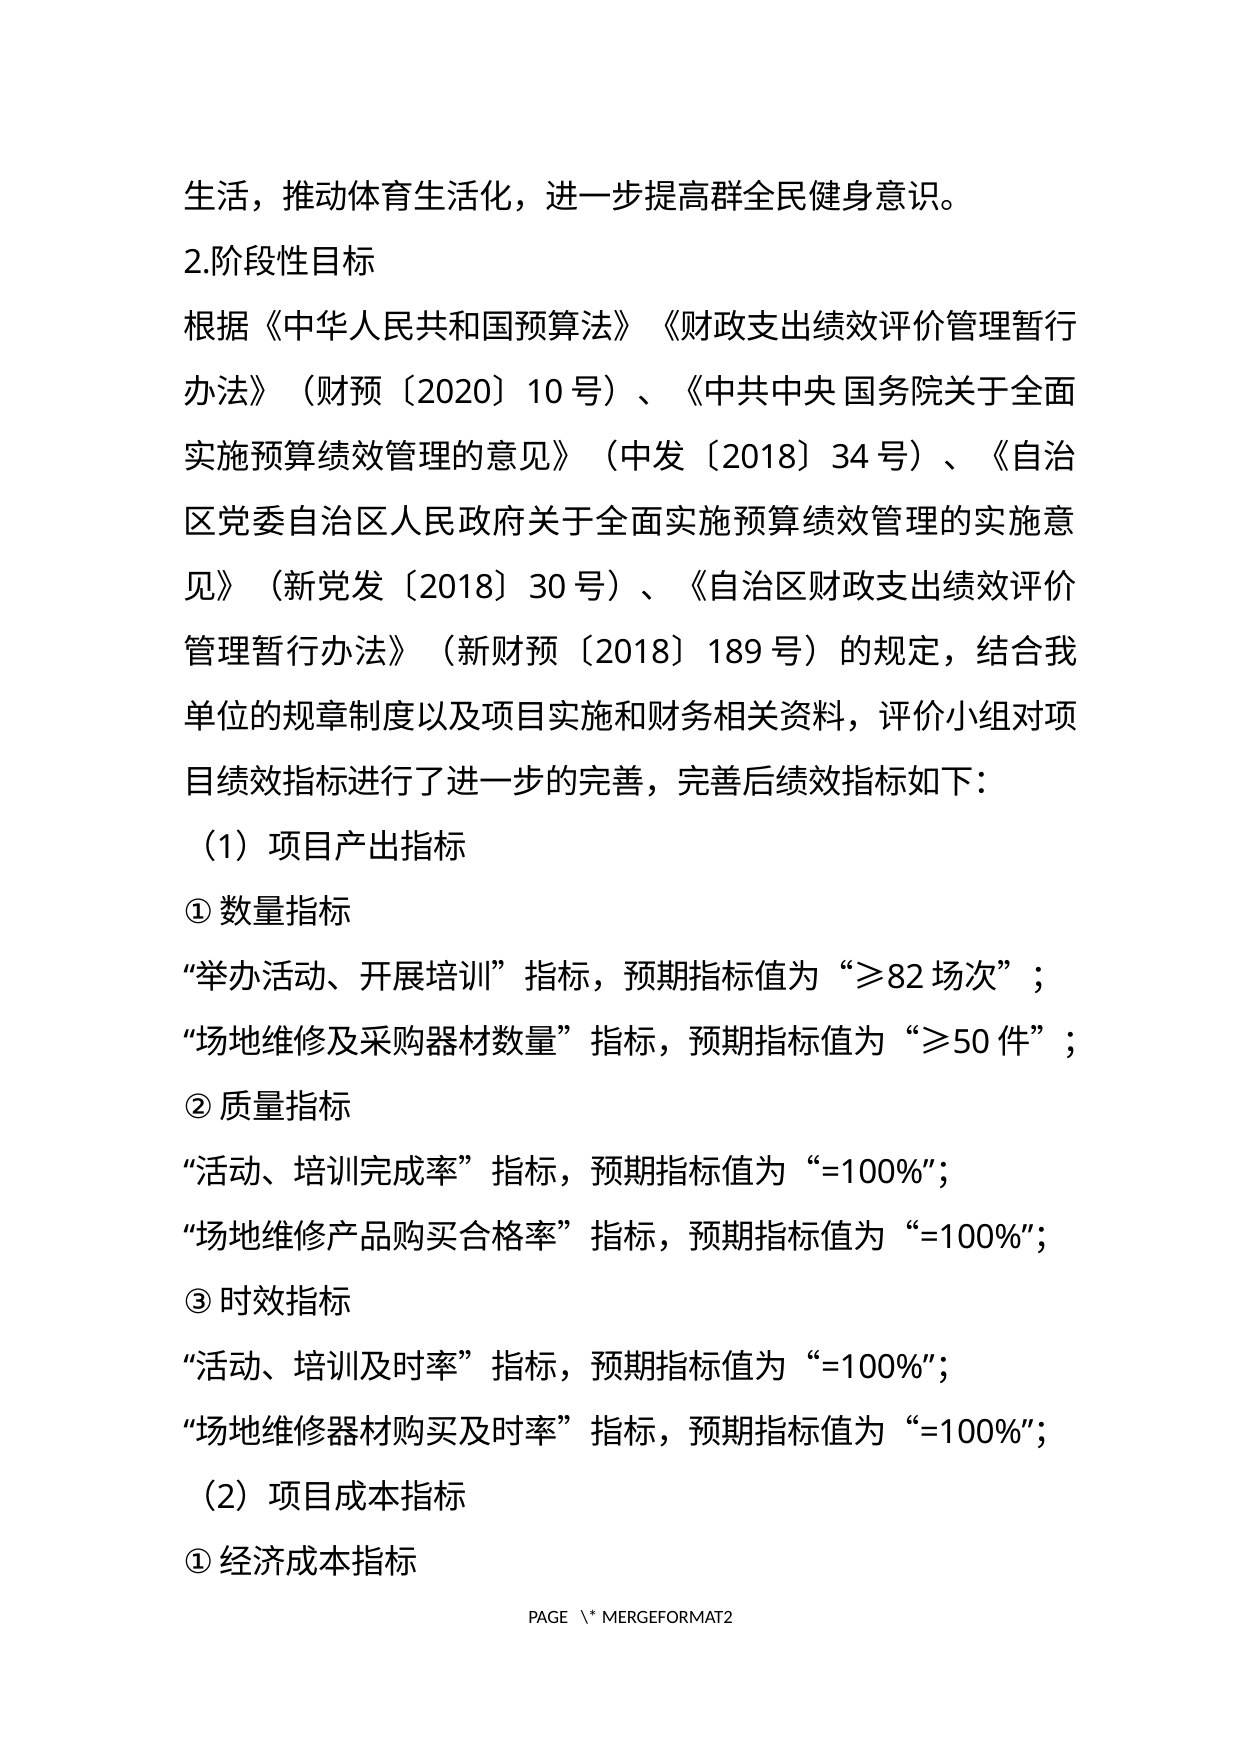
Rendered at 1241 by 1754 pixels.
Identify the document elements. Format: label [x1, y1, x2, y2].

text [183, 162, 1078, 1592]
